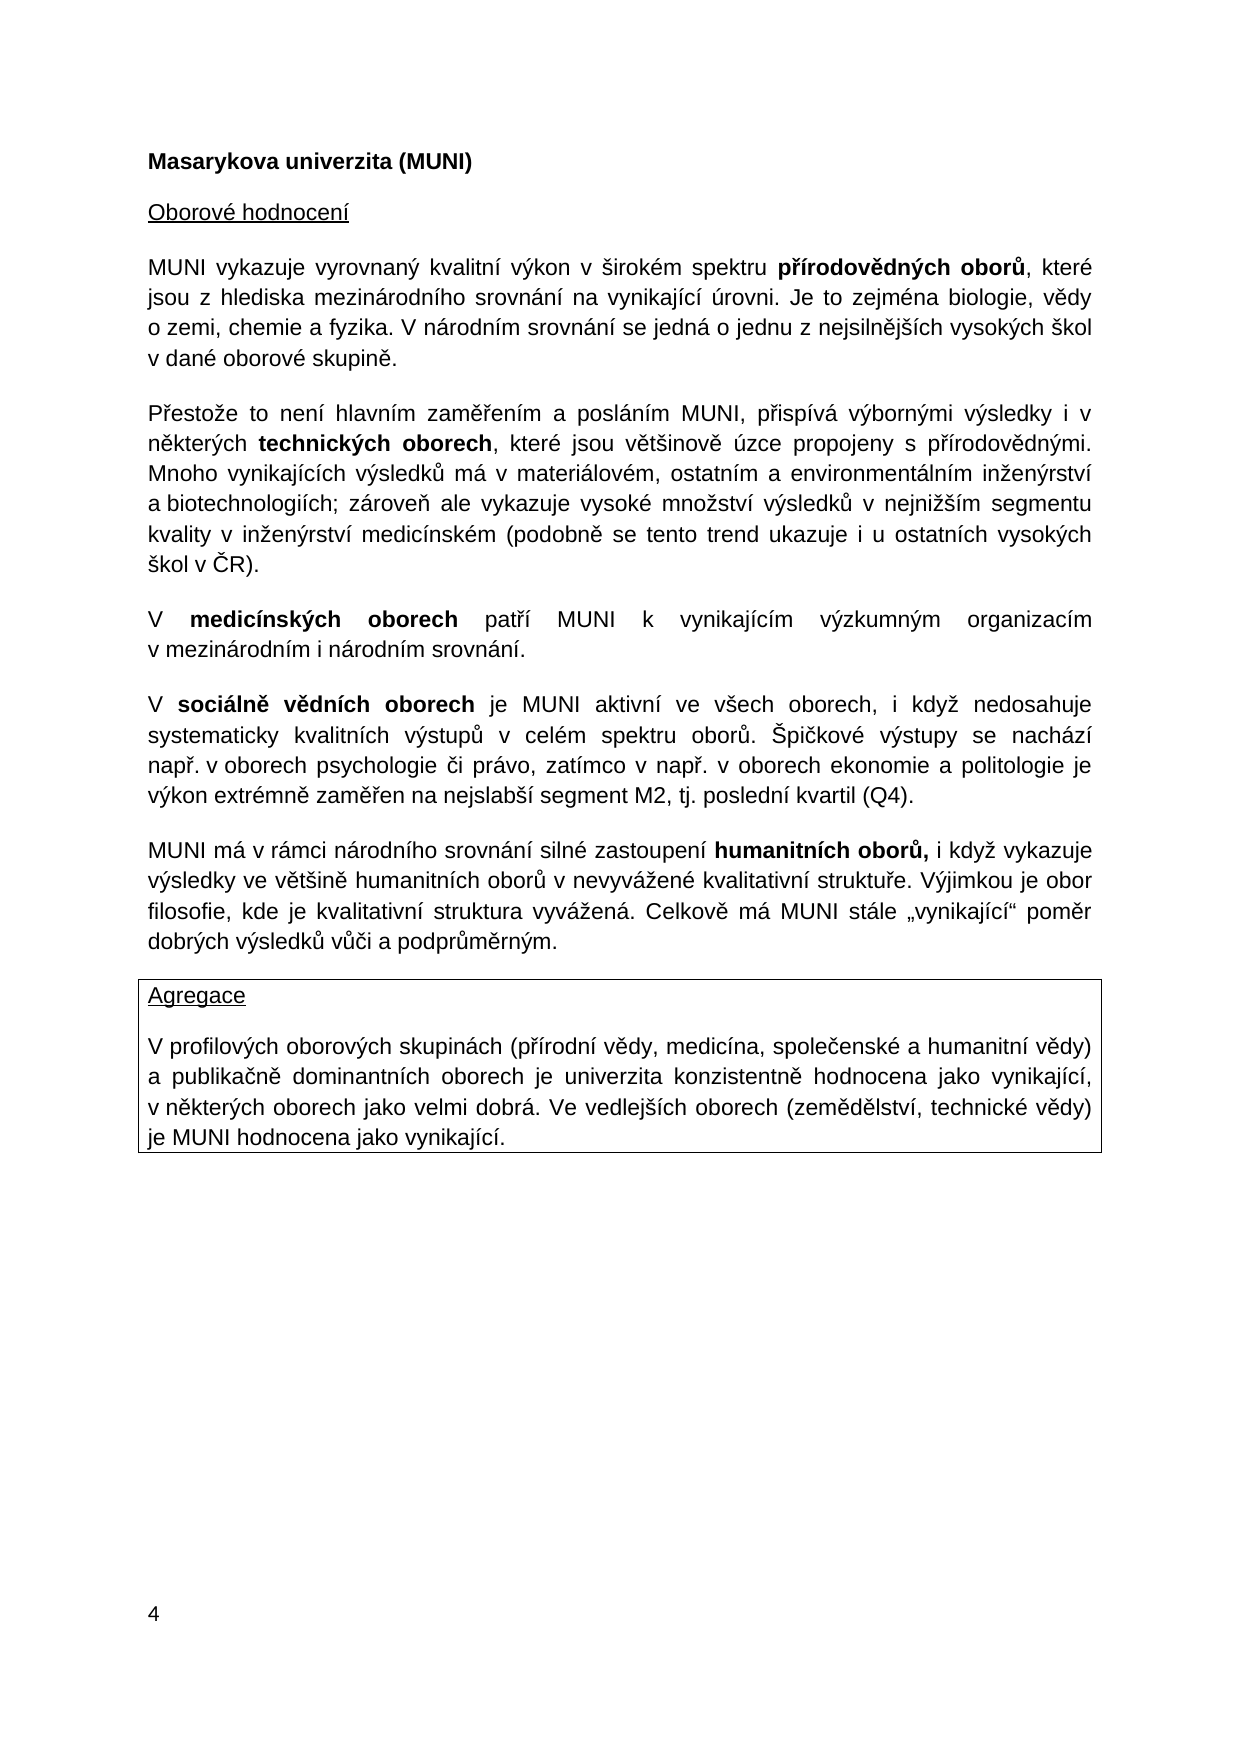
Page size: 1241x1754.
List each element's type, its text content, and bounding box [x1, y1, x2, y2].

text Oborové hodnocení [148, 199, 1093, 225]
text V sociálně vědních oborech je MUNI aktivní ve všech oborech, i když nedosahuje systematicky kvalitních výstupů v celém spektru oborů. Špičkové výstupy se nachází např. v oborech psychologie či právo, zatímco v např. v oborech ekonomie a politologie je výkon extrémně zaměřen na nejslabší segment M2, tj. poslední kvartil (Q4). [148, 691, 1093, 808]
text MUNI vykazuje vyrovnaný kvalitní výkon v širokém spektru přírodovědných oborů, které jsou z hlediska mezinárodního srovnání na vynikající úrovni. Je to zejména biologie, vědy o zemi, chemie a fyzika. V národním srovnání se jedná o jednu z nejsilnějších vysokých škol v dané oborové skupině. [148, 254, 1093, 371]
text V profilových oborových skupinách (přírodní vědy, medicína, společenské a humanitní vědy) a publikačně dominantních oborech je univerzita konzistentně hodnocena jako vynikající, v některých oborech jako velmi dobrá. Ve vedlejších oborech (zemědělství, technické vědy) je MUNI hodnocena jako vynikající. [139, 1030, 1101, 1152]
text Masarykova univerzita (MUNI) [148, 148, 1093, 174]
text MUNI má v rámci národního srovnání silné zastoupení humanitních oborů, i když vykazuje výsledky ve většině humanitních oborů v nevyvážené kvalitativní struktuře. Výjimkou je obor filosofie, kde je kvalitativní struktura vyvážená. Celkově má MUNI stále „vynikající“ poměr dobrých výsledků vůči a podprůměrným. [148, 837, 1093, 954]
text Přestože to není hlavním zaměřením a posláním MUNI, přispívá výbornými výsledky i v některých technických oborech, které jsou většinově úzce propojeny s přírodovědnými. Mnoho vynikajících výsledků má v materiálovém, ostatním a environmentálním inženýrství a biotechnologiích; zároveň ale vykazuje vysoké množství výsledků v nejnižším segmentu kvality v inženýrství medicínském (podobně se tento trend ukazuje i u ostatních vysokých škol v ČR). [148, 400, 1093, 577]
text V medicínských oborech patří MUNI k vynikajícím výzkumným organizacím v mezinárodním i národním srovnání. [148, 606, 1093, 662]
text Agregace [139, 980, 1101, 1008]
